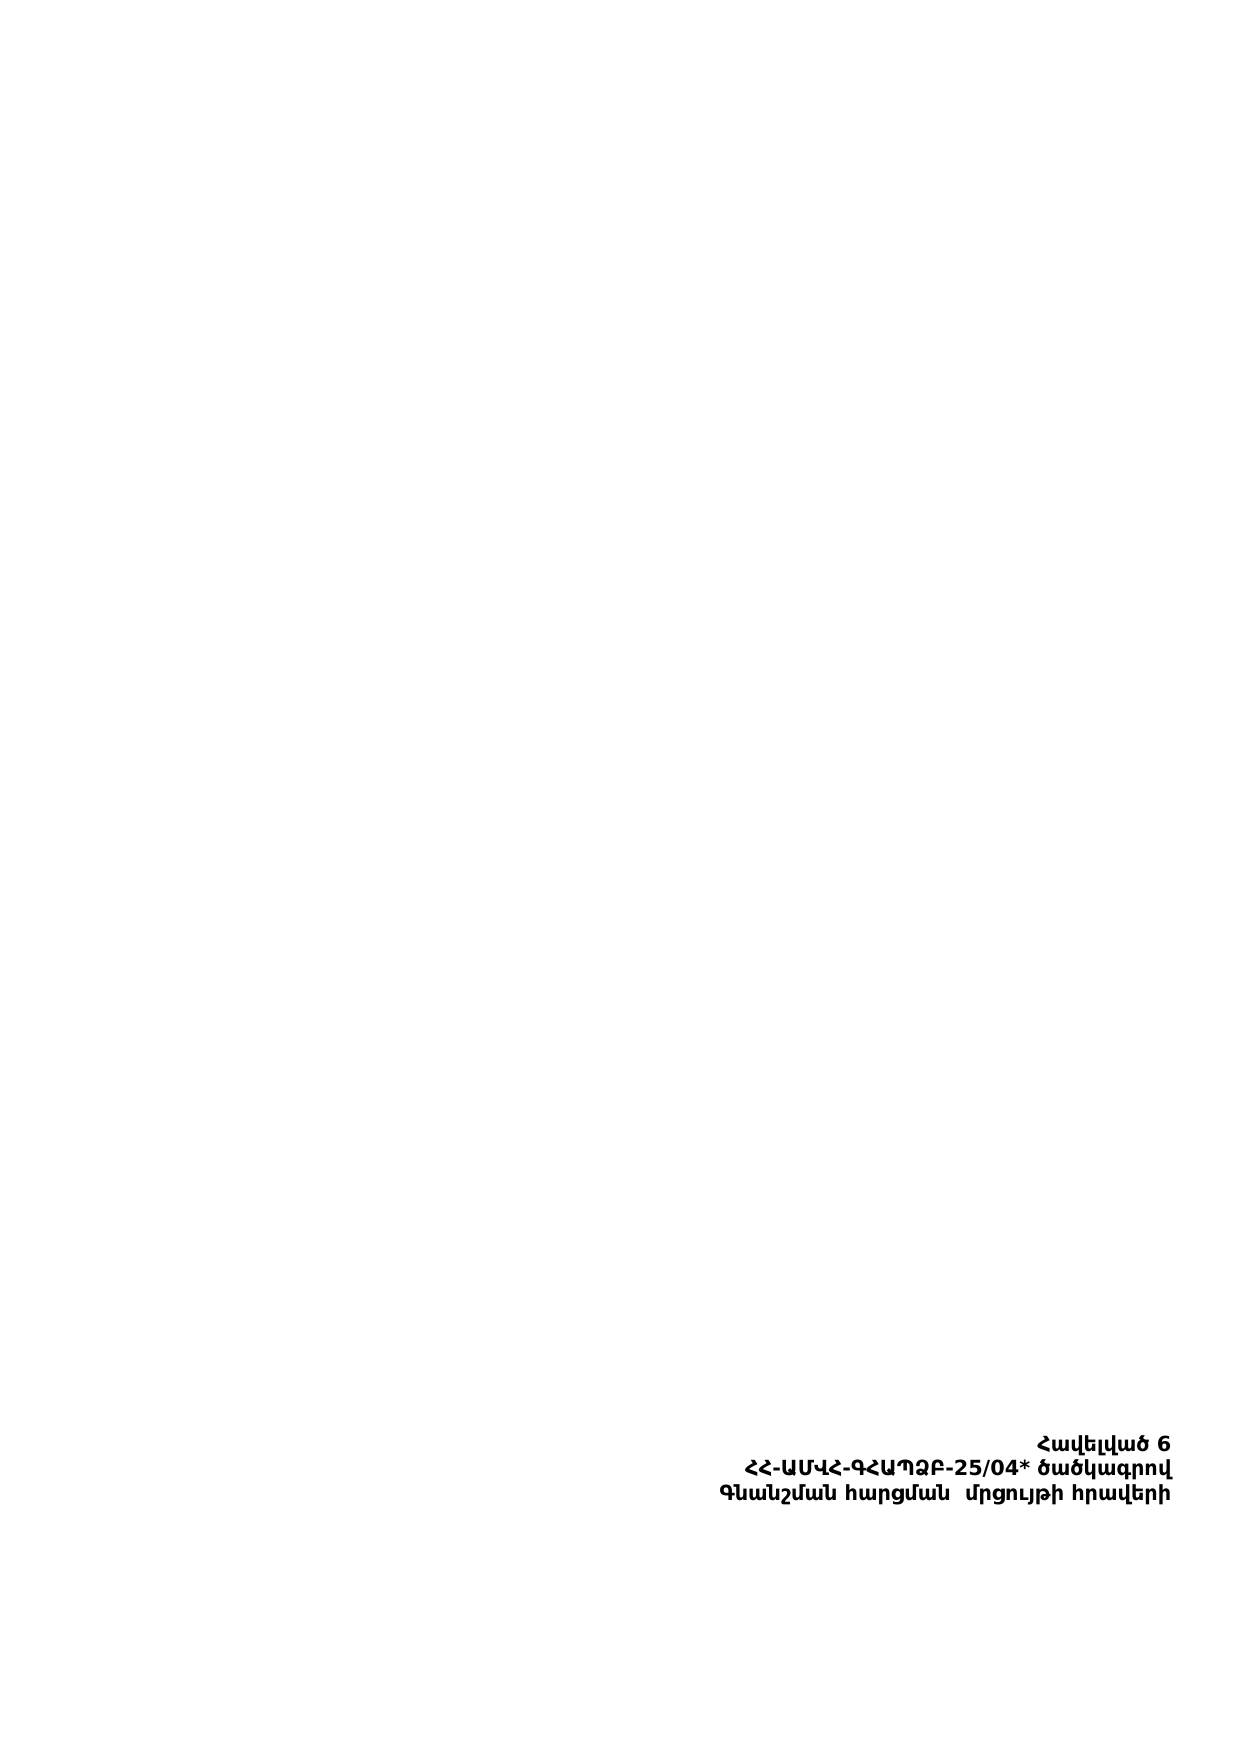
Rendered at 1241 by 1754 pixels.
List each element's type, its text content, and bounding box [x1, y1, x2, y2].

text ՀՀ-ԱՄՎՀ-ԳՀԱՊՁԲ-25/04* ծածկագրով [94, 1456, 1171, 1481]
text Գնանշման հարցման մրցույթի հրավերի [94, 1481, 1171, 1505]
text Հավելված 6 [94, 1432, 1171, 1456]
